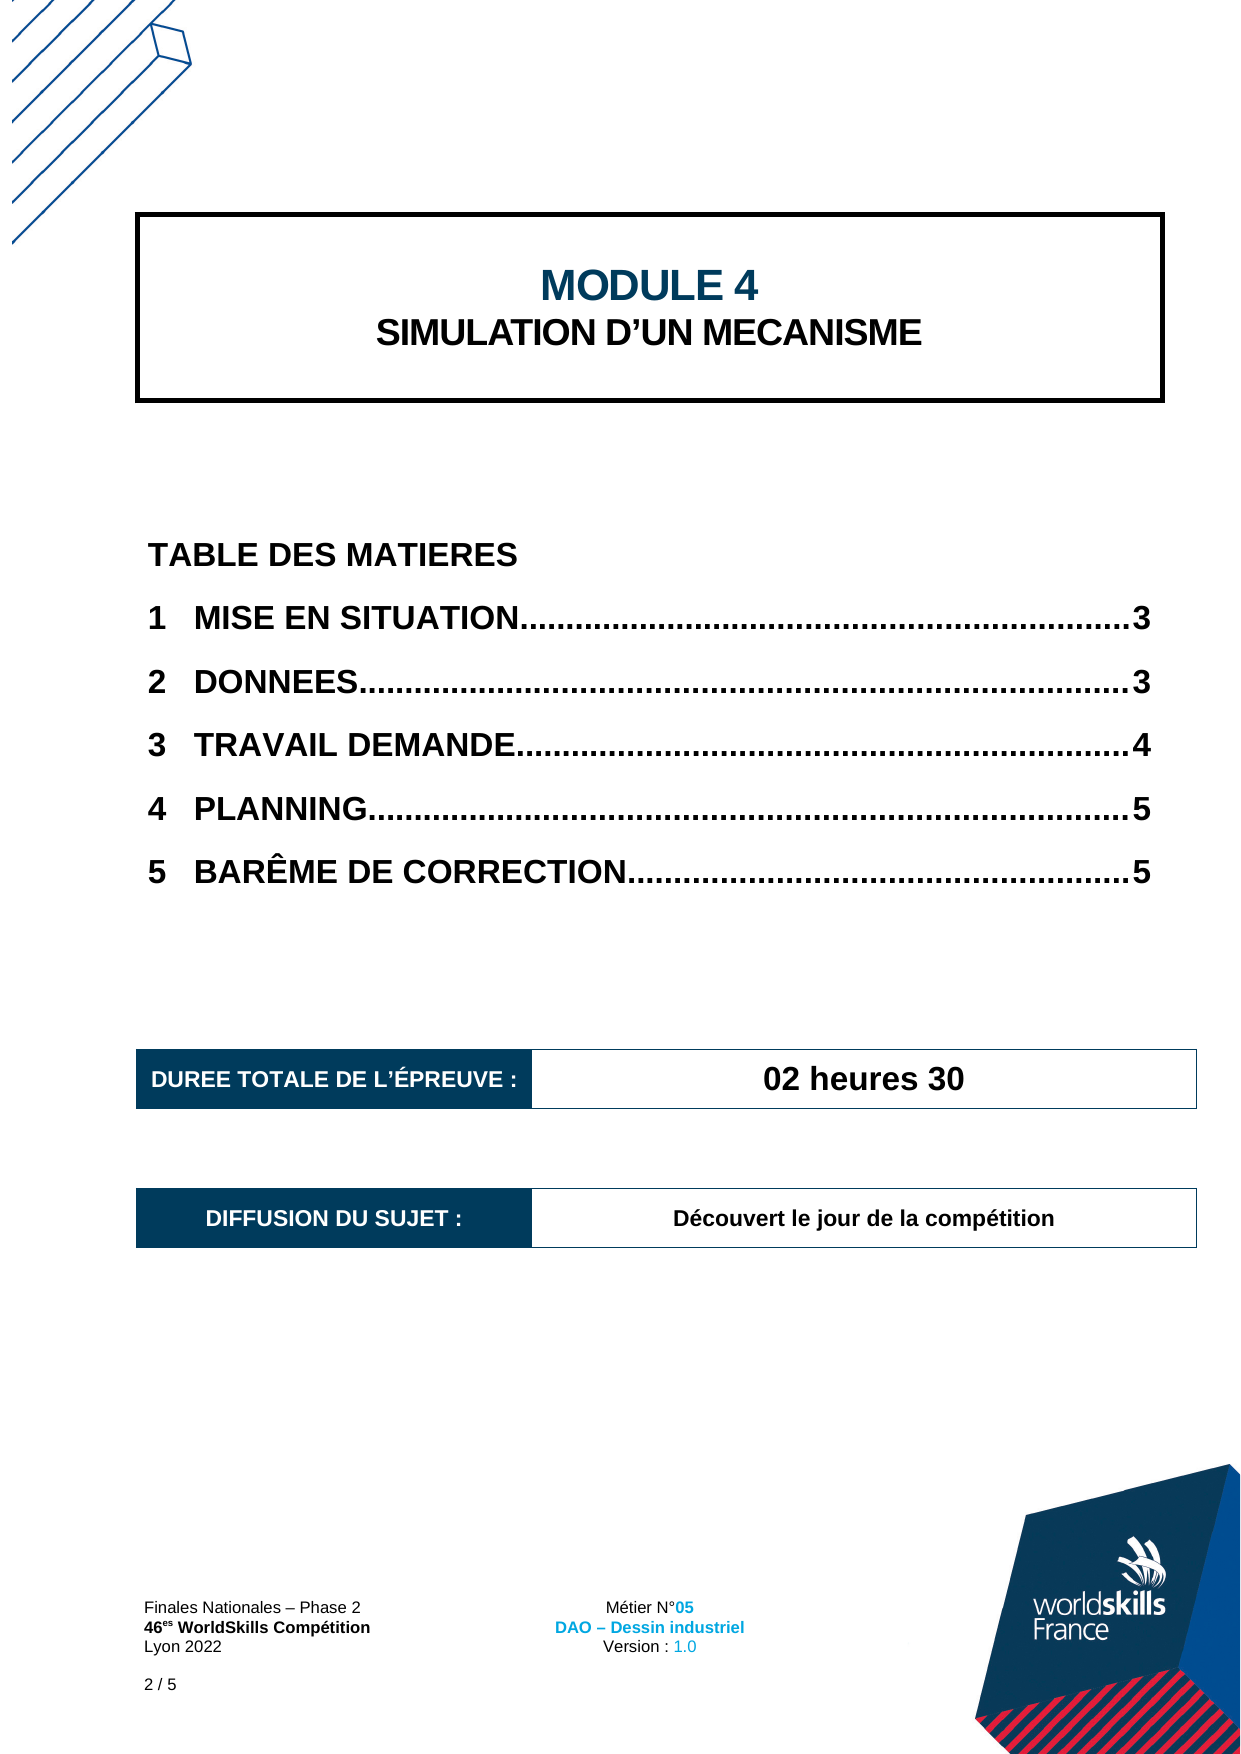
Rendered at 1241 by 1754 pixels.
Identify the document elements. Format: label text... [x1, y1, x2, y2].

title MODULE 4 SIMULATION D’UN MECANISME [148, 260, 1152, 353]
text 4 Planning 5 [148, 789, 1152, 827]
text 3 TRAVAIL DEMANDE 4 [148, 725, 1152, 764]
text TABLE DES MATIERES [148, 535, 1152, 573]
table_header DIFFUSION DU SUJET : [137, 1189, 531, 1247]
table_header DUREE TOTALE DE L’ÉPREUVE : [137, 1050, 531, 1108]
table_header 02 heures 30 [532, 1050, 1196, 1108]
picture [12, 0, 1241, 1754]
text 2 DONNEES 3 [148, 662, 1152, 700]
text 5 BARÊME DE CORRECTION 5 [148, 852, 1152, 891]
text 1 MISE EN SITUATION 3 [148, 598, 1152, 637]
table_header Découvert le jour de la compétition [532, 1189, 1196, 1247]
